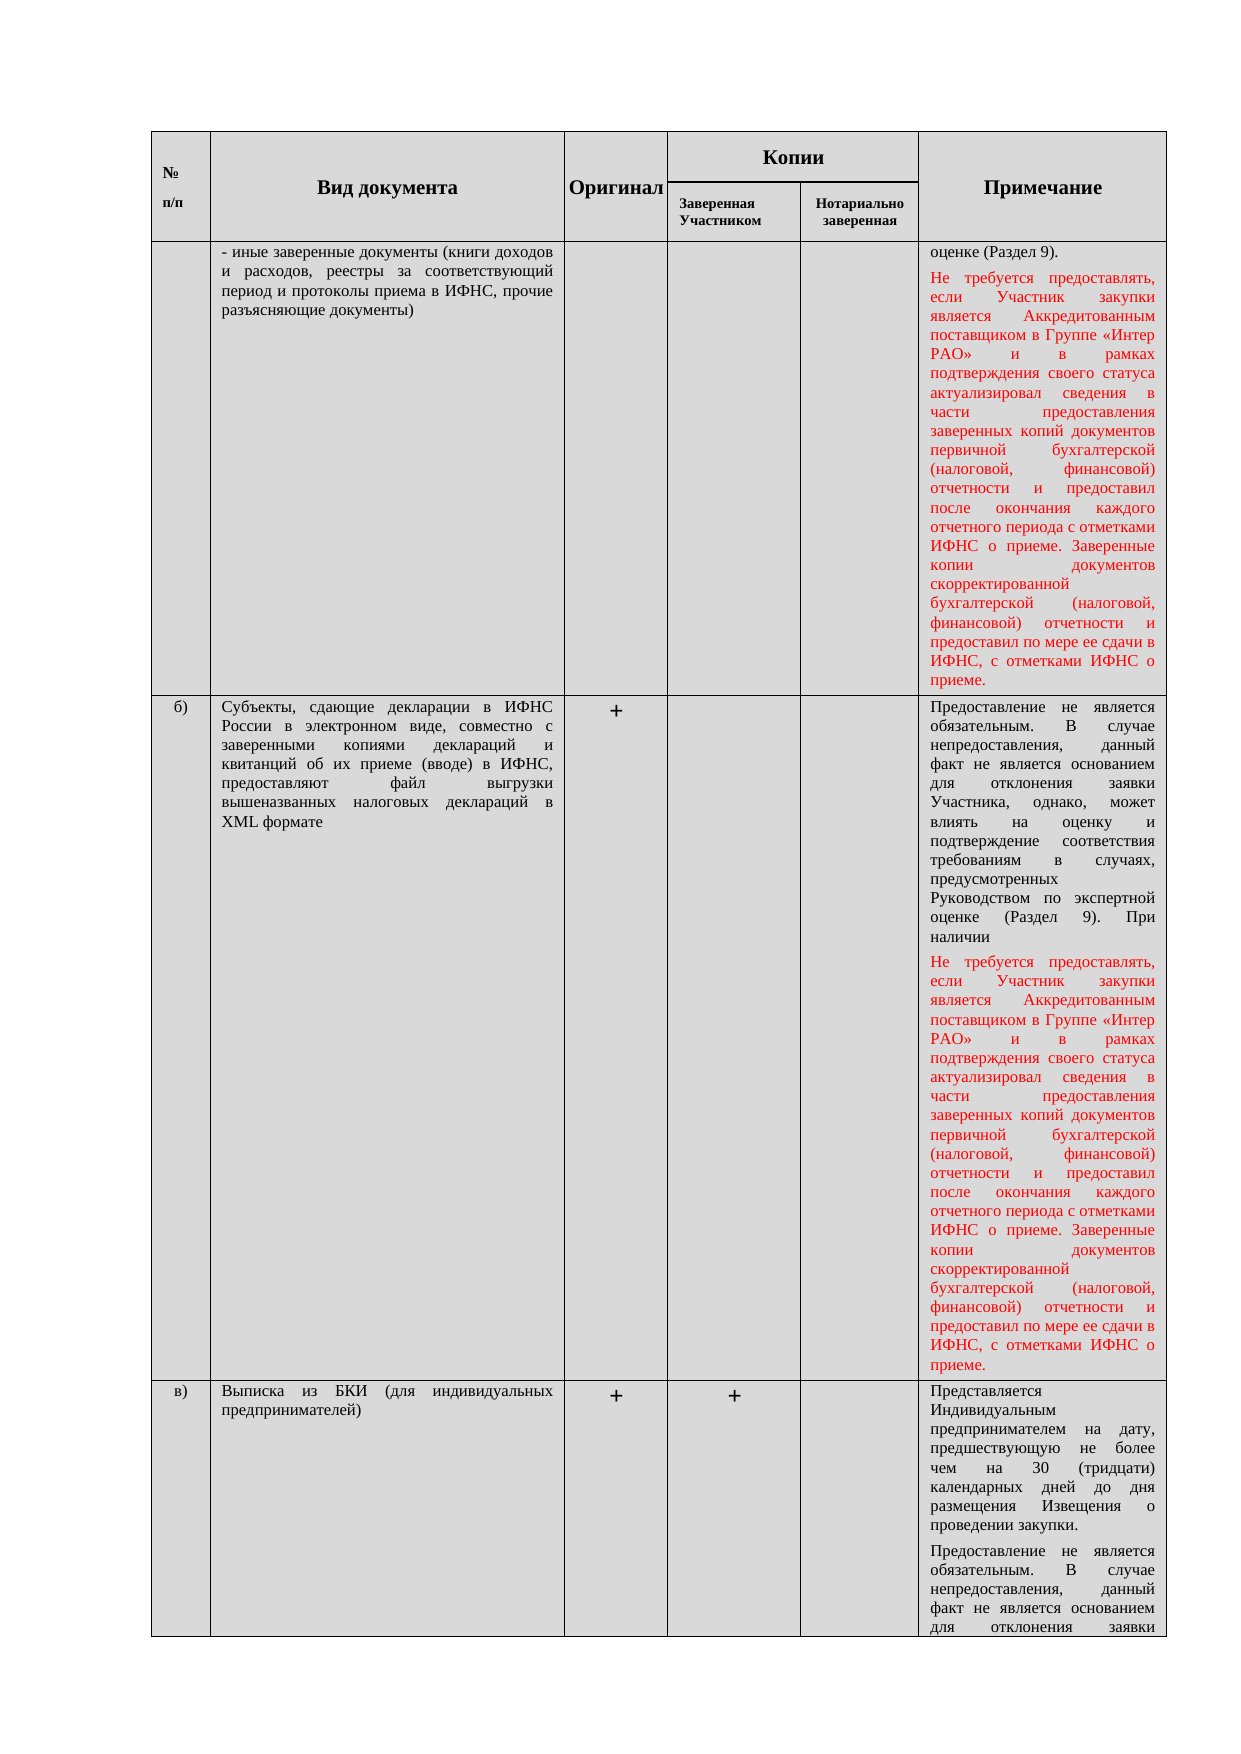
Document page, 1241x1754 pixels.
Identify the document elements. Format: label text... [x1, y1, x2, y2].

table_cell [211, 242, 564, 695]
table_cell б) [152, 696, 210, 1380]
table_cell + [565, 1381, 667, 1636]
table_cell + [801, 242, 918, 695]
table_header Вид документа [211, 132, 564, 241]
table_header Оригинал [565, 132, 667, 241]
table_cell [565, 242, 667, 695]
table_cell Предоставление не является обязательным. В случае непредоставления, данный факт не является основанием для отклонения заявки Участника, однако, может влиять на оценку и подтверждение соответствия требованиям в случаях, предусмотренных Руководством по экспертной оценке (Раздел 9). При наличии Не требуется предоставлять, если Участник закупки является Аккредитованным поставщиком в Группе «Интер РАО» и в рамках подтверждения своего статуса актуализировал сведения в части предоставления заверенных копий документов первичной бухгалтерской (налоговой, финансовой) отчетности и предоставил после окончания каждого отчетного периода с отметками ИФНС о приеме. Заверенные копии документов скорректированной бухгалтерской (налоговой, финансовой) отчетности и предоставил по мере ее сдачи в ИФНС, с отметками ИФНС о приеме. [919, 696, 1166, 1380]
table_cell а) [152, 242, 210, 695]
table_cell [919, 1381, 1166, 1636]
table_header № п/п [152, 132, 210, 241]
table_cell [801, 1381, 918, 1636]
table_cell + [668, 1381, 800, 1636]
table_header Примечание [919, 132, 1166, 241]
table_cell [919, 242, 1166, 695]
table_cell Нотариально заверенная [801, 183, 918, 241]
table_cell Субъекты, сдающие декларации в ИФНС России в электронном виде, совместно с заверенными копиями деклараций и квитанций об их приеме (вводе) в ИФНС, предоставляют файл выгрузки вышеназванных налоговых деклараций в XML формате [211, 696, 564, 1380]
table_cell + [668, 242, 800, 695]
table_cell Заверенная Участником [668, 183, 800, 241]
table_cell + [565, 696, 667, 1380]
table_cell [668, 696, 800, 1380]
table_cell в) [152, 1381, 210, 1636]
table_header Копии [668, 132, 918, 181]
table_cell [211, 1381, 564, 1636]
table_cell [801, 696, 918, 1380]
